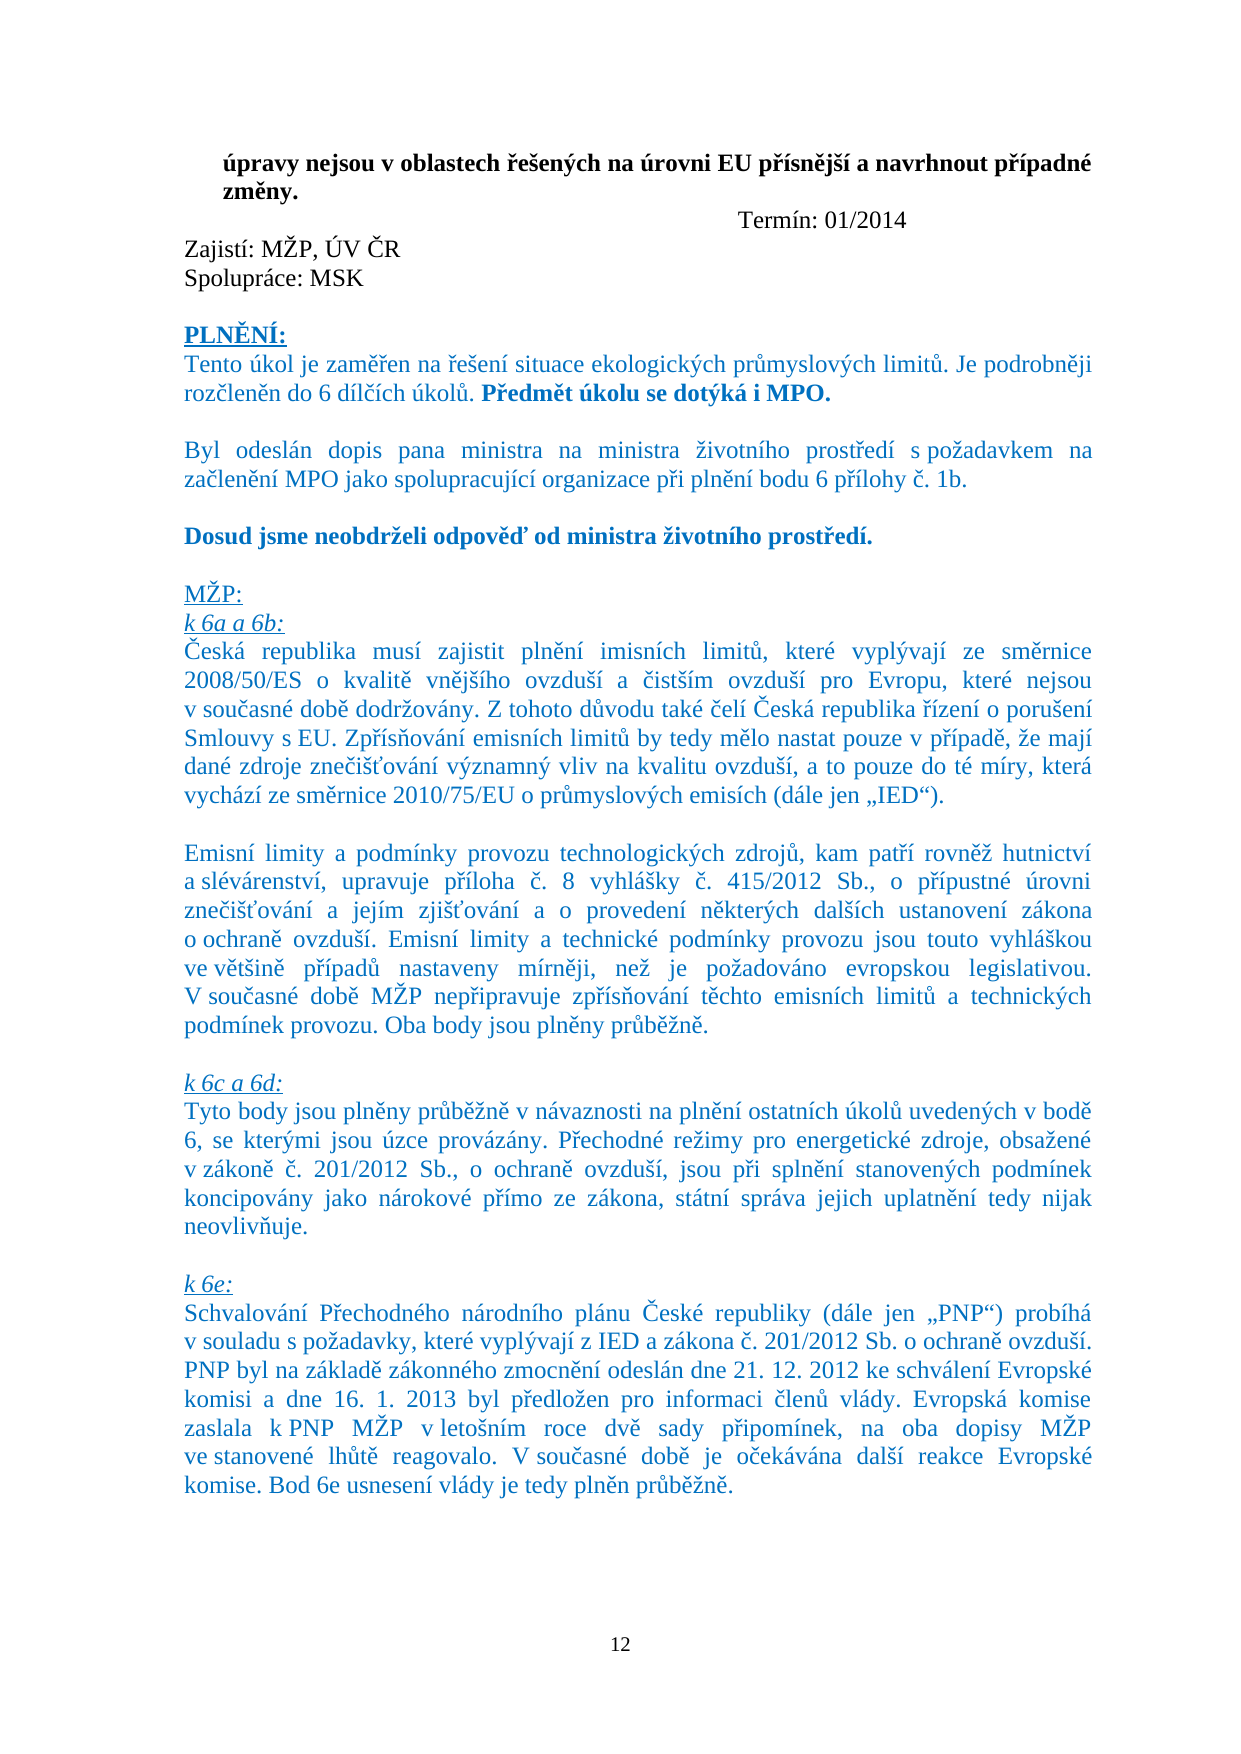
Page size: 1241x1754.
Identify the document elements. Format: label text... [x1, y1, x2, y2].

text Dosud jsme neobdrželi odpověď od ministra životního prostředí. [184, 521, 1093, 550]
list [185, 148, 1093, 205]
text Zajistí: MŽP, ÚV ČR [148, 234, 1093, 263]
text Emisní limity a podmínky provozu technologických zdrojů, kam patří rovněž hutnictví a slévárenství, upravuje příloha č. 8 vyhlášky č. 415/2012 Sb., o přípustné úrovni znečišťování a jejím zjišťování a o provedení některých dalších ustanovení zákona o ochraně ovzduší. Emisní limity a technické podmínky provozu jsou touto vyhláškou ve většině případů nastaveny mírněji, než je požadováno evropskou legislativou. V současné době MŽP nepřipravuje zpřísňování těchto emisních limitů a technických podmínek provozu. Oba body jsou plněny průběžně. [184, 838, 1093, 1039]
text k 6c a 6d: [184, 1068, 1093, 1096]
list Termín: 01/2014 [665, 205, 1093, 234]
text Spolupráce: MSK [148, 263, 1093, 291]
text Česká republika musí zajistit plnění imisních limitů, které vyplývají ze směrnice 2008/50/ES o kvalitě vnějšího ovzduší a čistším ovzduší pro Evropu, které nejsou v současné době dodržovány. Z tohoto důvodu také čelí Česká republika řízení o porušení Smlouvy s EU. Zpřísňování emisních limitů by tedy mělo nastat pouze v případě, že mají dané zdroje znečišťování významný vliv na kvalitu ovzduší, a to pouze do té míry, která vychází ze směrnice 2010/75/EU o průmyslových emisích (dále jen „IED“). [184, 636, 1093, 809]
text Tento úkol je zaměřen na řešení situace ekologických průmyslových limitů. Je podrobněji rozčleněn do 6 dílčích úkolů. Předmět úkolu se dotýká i MPO. [184, 349, 1093, 406]
text Schvalování Přechodného národního plánu České republiky (dále jen „PNP“) probíhá v souladu s požadavky, které vyplývají z IED a zákona č. 201/2012 Sb. o ochraně ovzduší. PNP byl na základě zákonného zmocnění odeslán dne 21. 12. 2012 ke schválení Evropské komisi a dne 16. 1. 2013 byl předložen pro informaci členů vlády. Evropská komise zaslala k PNP MŽP v letošním roce dvě sady připomínek, na oba dopisy MŽP ve stanovené lhůtě reagovalo. V současné době je očekávána další reakce Evropské komise. Bod 6e usnesení vlády je tedy plněn průběžně. [184, 1298, 1093, 1499]
text k 6a a 6b: [184, 608, 1093, 636]
text Tyto body jsou plněny průběžně v návaznosti na plnění ostatních úkolů uvedených v bodě 6, se kterými jsou úzce provázány. Přechodné režimy pro energetické zdroje, obsažené v zákoně č. 201/2012 Sb., o ochraně ovzduší, jsou při splnění stanovených podmínek koncipovány jako nárokové přímo ze zákona, státní správa jejich uplatnění tedy nijak neovlivňuje. [184, 1096, 1093, 1240]
text k 6e: [184, 1269, 1093, 1298]
text Byl odeslán dopis pana ministra na ministra životního prostředí s požadavkem na začlenění MPO jako spolupracující organizace při plnění bodu 6 přílohy č. 1b. [184, 435, 1093, 493]
text MŽP: [184, 579, 1093, 608]
text PLNĚNÍ: [148, 320, 1093, 349]
